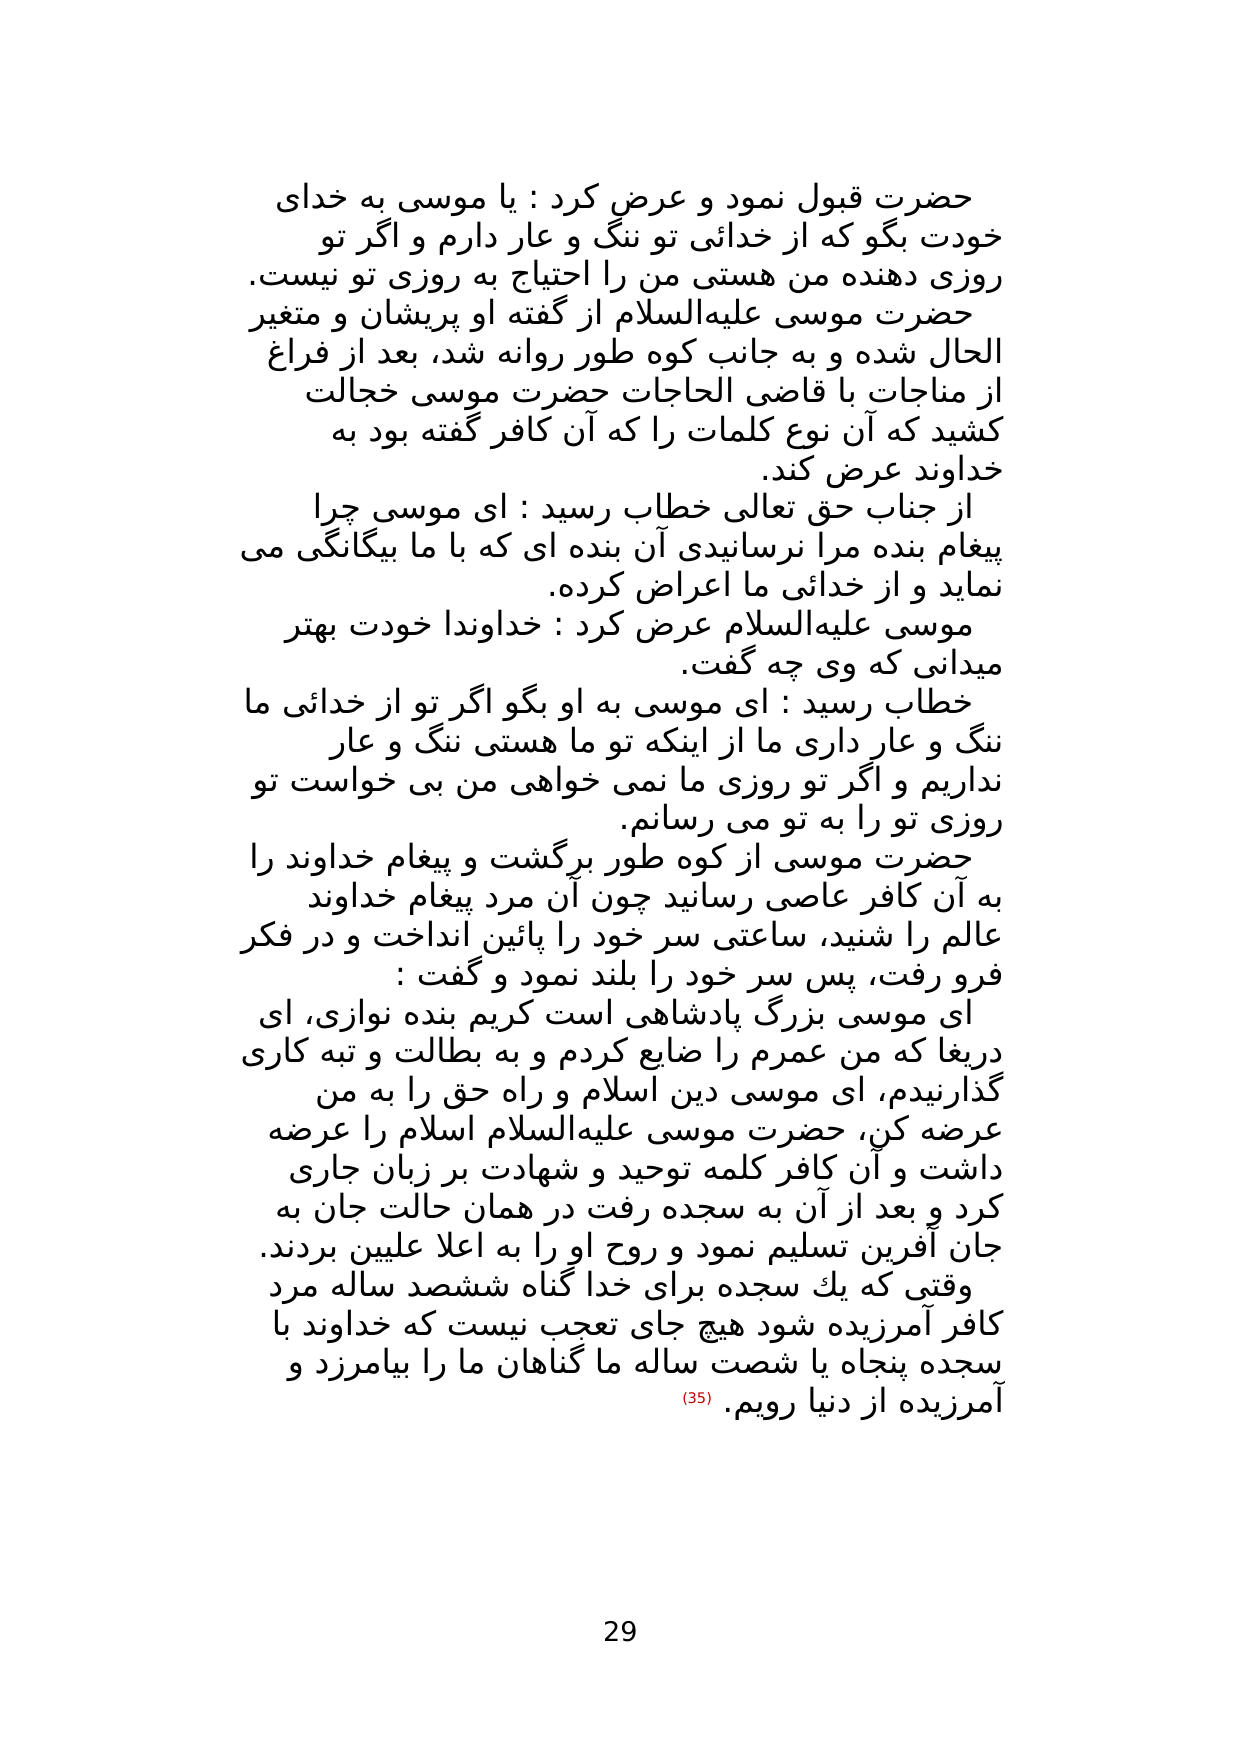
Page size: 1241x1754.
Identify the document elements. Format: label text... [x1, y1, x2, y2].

text حضرت قبول نمود و عرض كرد : يا موسى به خداى خودت بگو كه از خدائى تو ننگ و عار دارم و اگر تو روزى دهنده من هستى من را احتياج به روزى تو نيست. [236, 177, 1004, 294]
text حضرت موسى عليه‌السلام از گفته او پريشان و متغير الحال شده و به جانب كوه طور روانه شد، بعد از فراغ از مناجات با قاضى الحاجات حضرت موسى خجالت كشيد كه آن نوع كلمات را كه آن كافر گفته بود به خداوند عرض كند. [236, 294, 1004, 488]
text وقتى كه يك سجده براى خدا گناه ششصد ساله مرد كافر آمرزيده شود هيچ جاى تعجب نيست كه خداوند با سجده پنجاه يا شصت ساله ما گناهان ما را بيامرزد و آمرزيده از دنيا رويم. (35) [236, 1265, 1004, 1421]
text موسى عليه‌السلام عرض كرد : خداوندا خودت بهتر ميدانى كه وى چه گفت. [236, 604, 1004, 682]
text حضرت موسى از كوه طور برگشت و پيغام خداوند را به آن كافر عاصى رسانيد چون آن مرد پيغام خداوند عالم را شنيد، ساعتى سر خود را پائين انداخت و در فكر فرو رفت، پس سر خود را بلند نمود و گفت : [236, 838, 1004, 993]
text اى موسى بزرگ پادشاهى است كريم بنده نوازى، اى دريغا كه من عمرم را ضايع كردم و به بطالت و تبه كارى گذارنيدم، اى موسى دين اسلام و راه حق را به من عرضه كن، حضرت موسى عليه‌السلام اسلام را عرضه داشت و آن كافر كلمه توحيد و شهادت بر زبان جارى كرد و بعد از آن به سجده رفت در همان حالت جان به جان آفرين تسليم نمود و روح او را به اعلا عليين بردند. [236, 993, 1004, 1265]
text از جناب حق تعالى خطاب رسيد : اى موسى چرا پيغام بنده مرا نرسانيدى آن بنده اى كه با ما بيگانگى مى نمايد و از خدائى ما اعراض كرده. [236, 488, 1004, 604]
text خطاب رسيد : اى موسى به او بگو اگر تو از خدائى ما ننگ و عار دارى ما از اينكه تو ما هستى ننگ و عار نداريم و اگر تو روزى ما نمى خواهى من بى خواست تو روزى تو را به تو مى رسانم. [236, 682, 1004, 838]
